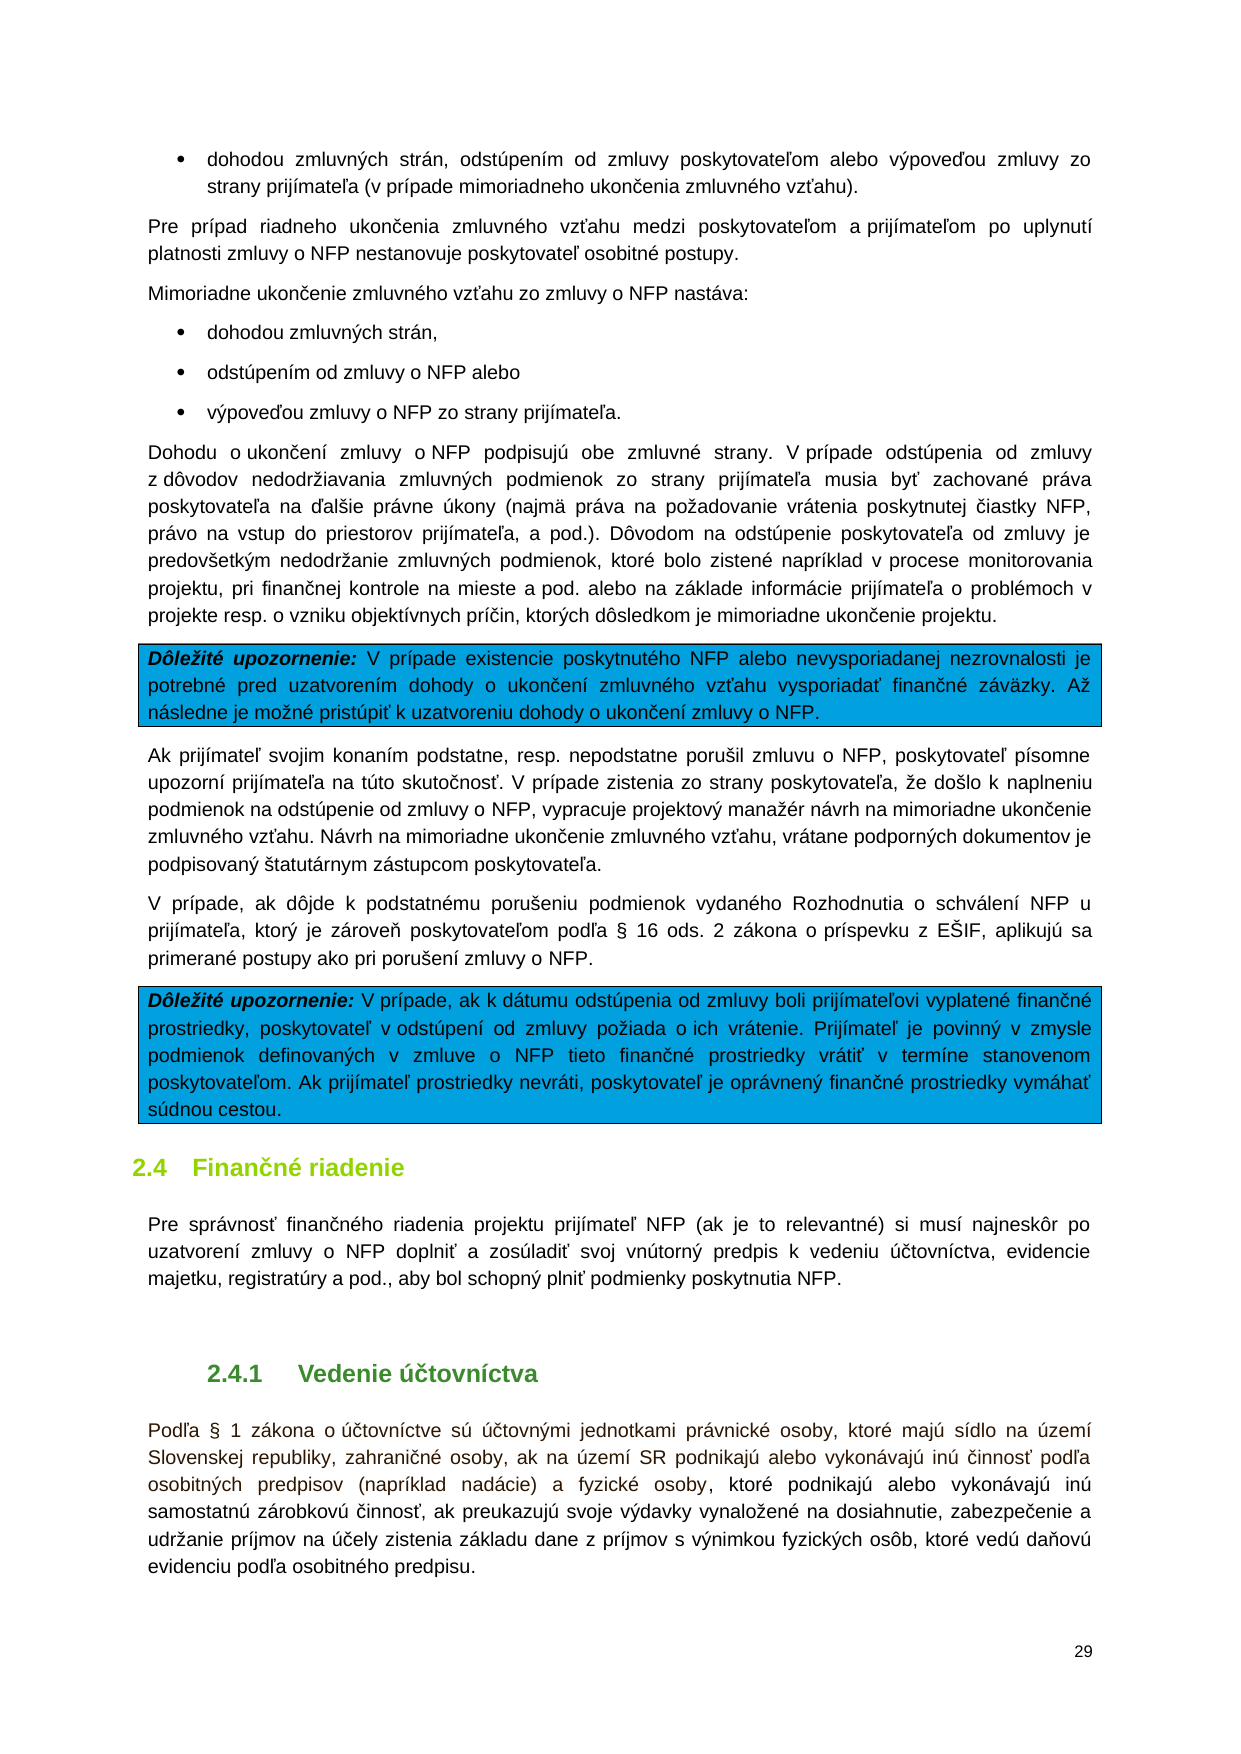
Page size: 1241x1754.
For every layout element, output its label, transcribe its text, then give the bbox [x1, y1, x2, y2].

list dohodou zmluvných strán, odstúpením od zmluvy poskytovateľom alebo výpoveďou zmluvy zo strany prijímateľa (v prípade mimoriadneho ukončenia zmluvného vzťahu). [177, 148, 1092, 198]
text Dôležité upozornenie: V prípade, ak k dátumu odstúpenia od zmluvy boli prijímateľovi vyplatené finančné prostriedky, poskytovateľ v odstúpení od zmluvy požiada o ich vrátenie. Prijímateľ je povinný v zmysle podmienok definovaných v zmluve o NFP tieto finančné prostriedky vrátiť v termíne stanovenom poskytovateľom. Ak prijímateľ prostriedky nevráti, poskytovateľ je oprávnený finančné prostriedky vymáhať súdnou cestou. [139, 987, 1101, 1123]
text V prípade, ak dôjde k podstatnému porušeniu podmienok vydaného Rozhodnutia o schválení NFP u prijímateľa, ktorý je zároveň poskytovateľom podľa § 16 ods. 2 zákona o príspevku z EŠIF, aplikujú sa primerané postupy ako pri porušení zmluvy o NFP. [148, 892, 1092, 969]
text odstúpením od zmluvy o NFP alebo [177, 361, 1092, 384]
text Pre prípad riadneho ukončenia zmluvného vzťahu medzi poskytovateľom a prijímateľom po uplynutí platnosti zmluvy o NFP nestanovuje poskytovateľ osobitné postupy. [148, 215, 1092, 264]
text výpoveďou zmluvy o NFP zo strany prijímateľa. [177, 401, 1092, 424]
text Mimoriadne ukončenie zmluvného vzťahu zo zmluvy o NFP nastáva: [148, 282, 1092, 304]
text Podľa § 1 zákona o účtovníctve sú účtovnými jednotkami právnické osoby, ktoré majú sídlo na území Slovenskej republiky, zahraničné osoby, ak na území SR podnikajú alebo vykonávajú inú činnosť podľa osobitných predpisov (napríklad nadácie) a fyzické osoby, ktoré podnikajú alebo vykonávajú inú samostatnú zárobkovú činnosť, ak preukazujú svoje výdavky vynaložené na dosiahnutie, zabezpečenie a udržanie príjmov na účely zistenia základu dane z príjmov s výnimkou fyzických osôb, ktoré vedú daňovú evidenciu podľa osobitného predpisu. [148, 1419, 1092, 1577]
text Ak prijímateľ svojim konaním podstatne, resp. nepodstatne porušil zmluvu o NFP, poskytovateľ písomne upozorní prijímateľa na túto skutočnosť. V prípade zistenia zo strany poskytovateľa, že došlo k naplneniu podmienok na odstúpenie od zmluvy o NFP, vypracuje projektový manažér návrh na mimoriadne ukončenie zmluvného vzťahu. Návrh na mimoriadne ukončenie zmluvného vzťahu, vrátane podporných dokumentov je podpisovaný štatutárnym zástupcom poskytovateľa. [148, 744, 1092, 875]
subtitle Vedenie účtovníctva [207, 1359, 1092, 1388]
text Dohodu o ukončení zmluvy o NFP podpisujú obe zmluvné strany. V prípade odstúpenia od zmluvy z dôvodov nedodržiavania zmluvných podmienok zo strany prijímateľa musia byť zachované práva poskytovateľa na ďalšie právne úkony (najmä práva na požadovanie vrátenia poskytnutej čiastky NFP, právo na vstup do priestorov prijímateľa, a pod.). Dôvodom na odstúpenie poskytovateľa od zmluvy je predovšetkým nedodržanie zmluvných podmienok, ktoré bolo zistené napríklad v procese monitorovania projektu, pri finančnej kontrole na mieste a pod. alebo na základe informácie prijímateľa o problémoch v projekte resp. o vzniku objektívnych príčin, ktorých dôsledkom je mimoriadne ukončenie projektu. [148, 441, 1092, 626]
text dohodou zmluvných strán, [177, 321, 1092, 344]
subtitle Finančné riadenie [132, 1153, 1092, 1182]
text Pre správnosť finančného riadenia projektu prijímateľ NFP (ak je to relevantné) si musí najneskôr po uzatvorení zmluvy o NFP doplniť a zosúladiť svoj vnútorný predpis k vedeniu účtovníctva, evidencie majetku, registratúry a pod., aby bol schopný plniť podmienky poskytnutia NFP. [148, 1213, 1092, 1290]
text Dôležité upozornenie: V prípade existencie poskytnutého NFP alebo nevysporiadanej nezrovnalosti je potrebné pred uzatvorením dohody o ukončení zmluvného vzťahu vysporiadať finančné záväzky. Až následne je možné pristúpiť k uzatvoreniu dohody o ukončení zmluvy o NFP. [139, 645, 1101, 726]
